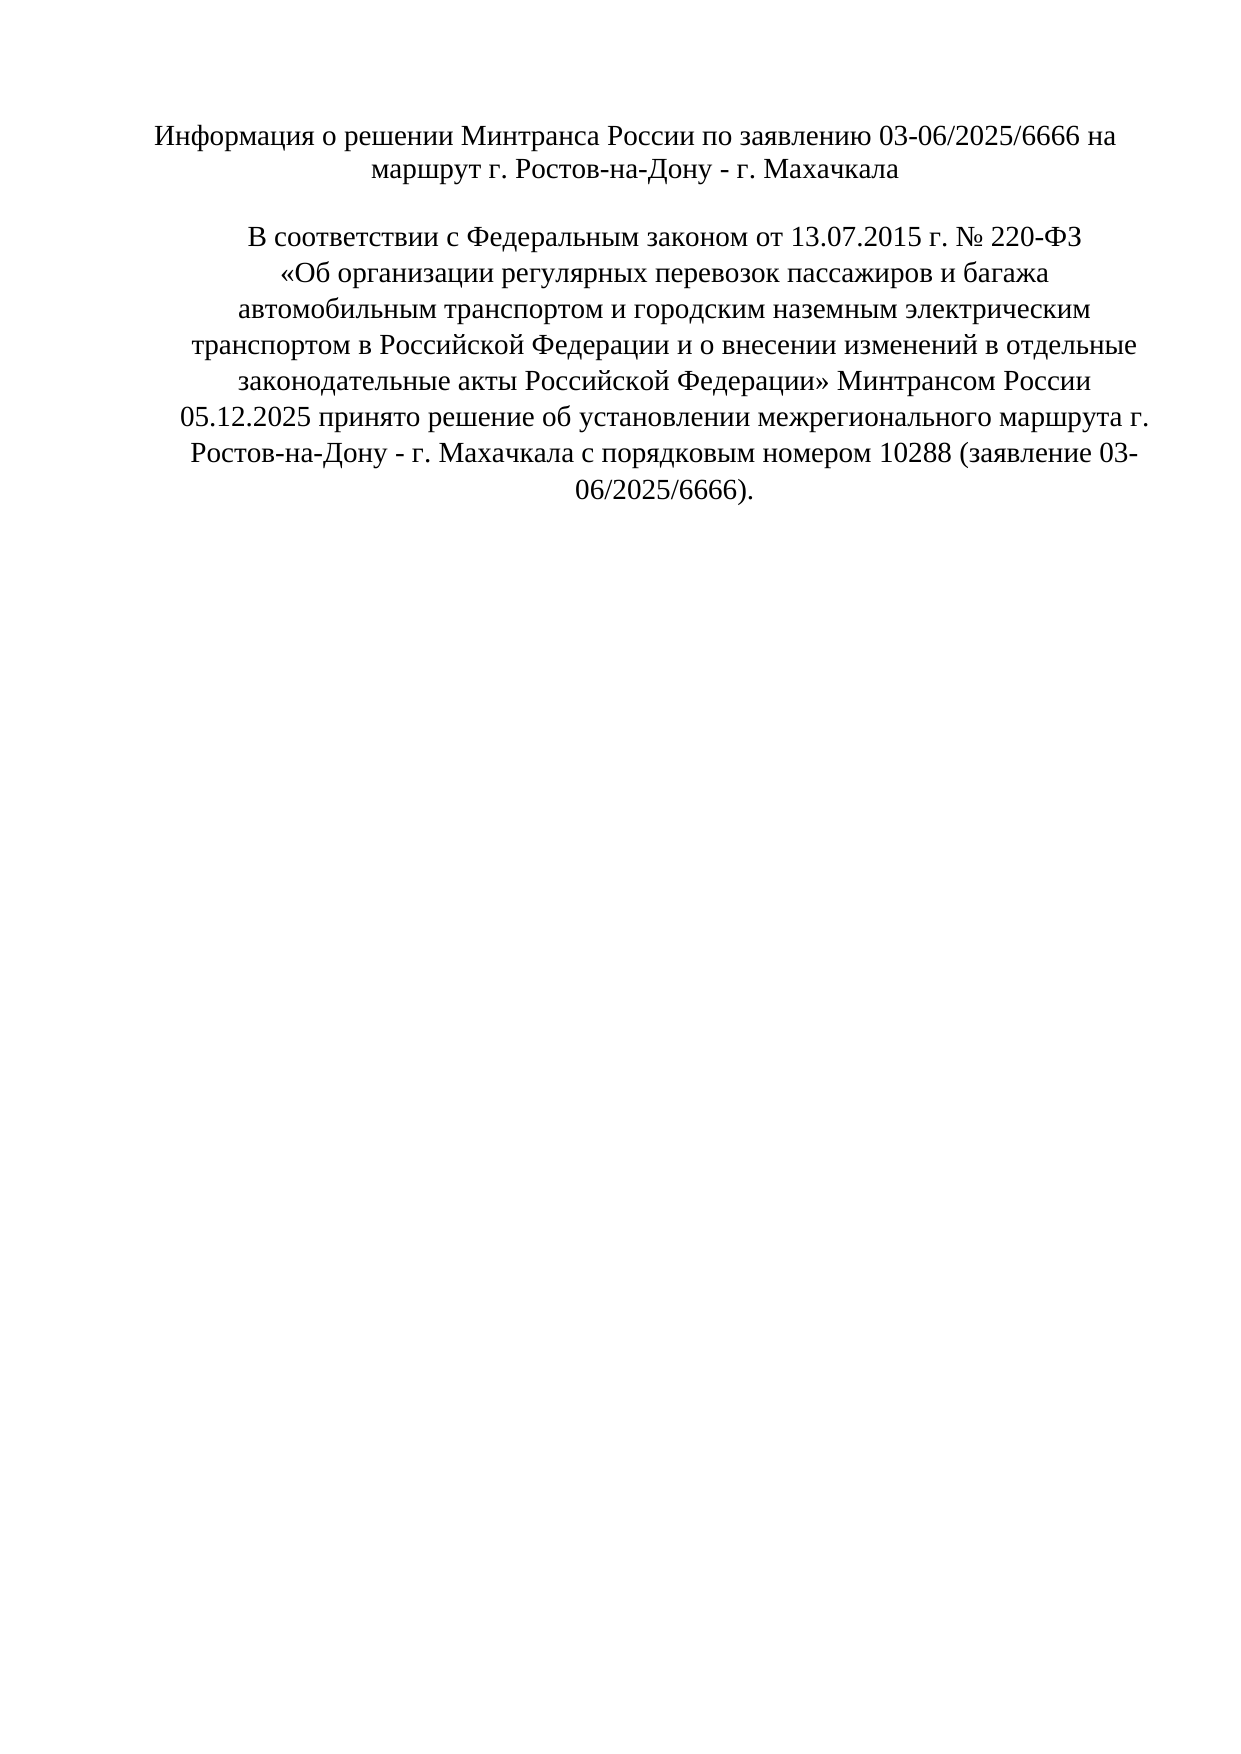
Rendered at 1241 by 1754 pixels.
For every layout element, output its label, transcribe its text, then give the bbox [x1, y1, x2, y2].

text В соответствии с Федеральным законом от 13.07.2015 г. № 220-ФЗ «Об организации регулярных перевозок пассажиров и багажа автомобильным транспортом и городским наземным электрическим транспортом в Российской Федерации и о внесении изменений в отдельные законодательные акты Российской Федерации» Минтрансом России 05.12.2025 принято решение об установлении межрегионального маршрута г. Ростов-на-Дону - г. Махачкала с порядковым номером 10288 (заявление 03-06/2025/6666). [177, 219, 1152, 505]
text Информация о решении Минтранса России по заявлению 03-06/2025/6666 на маршрут г. Ростов-на-Дону - г. Махачкала [118, 118, 1152, 185]
